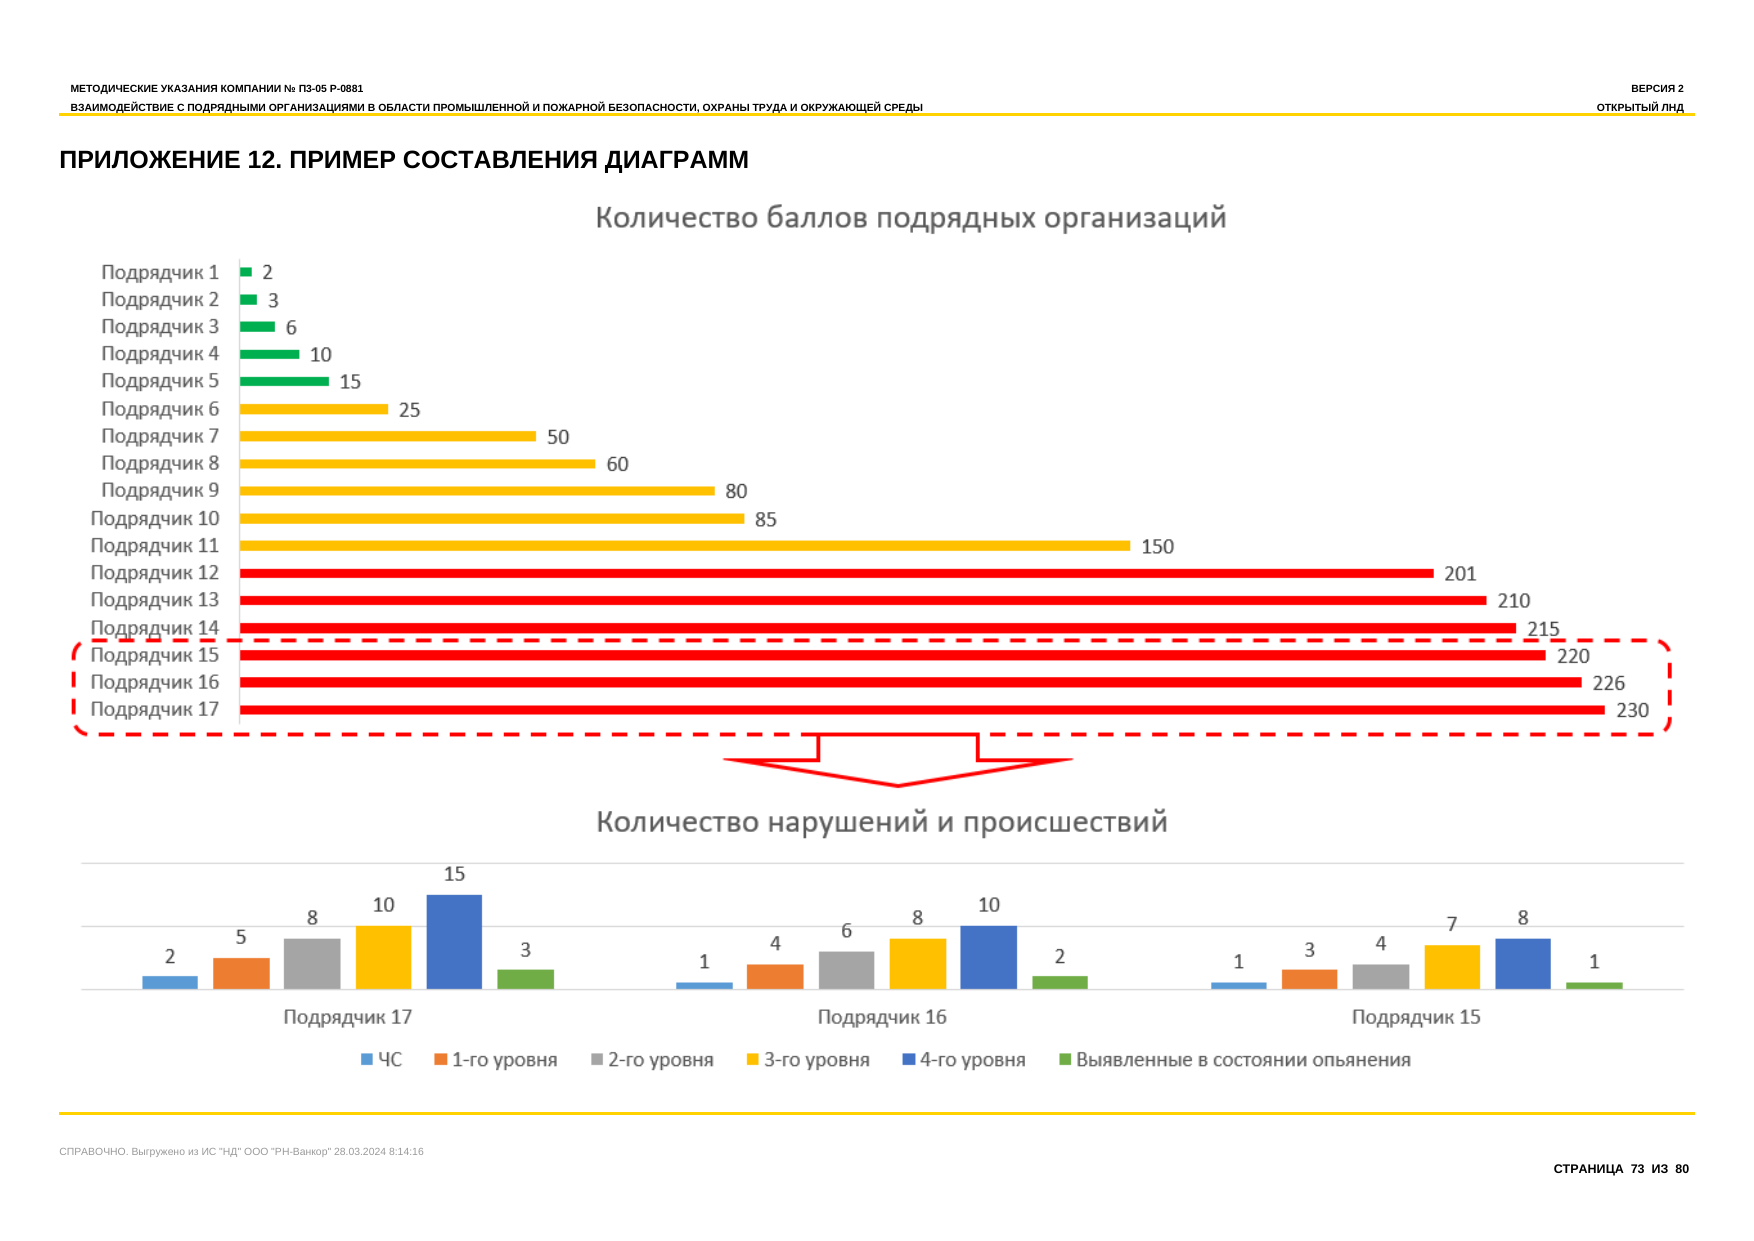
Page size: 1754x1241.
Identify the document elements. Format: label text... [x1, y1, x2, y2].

subtitle ПРИЛОЖЕНИЕ 12. ПРИМЕР СОСТАВЛЕНИЯ ДИАГРАММ [59, 145, 1695, 174]
picture [59, 198, 1695, 1078]
